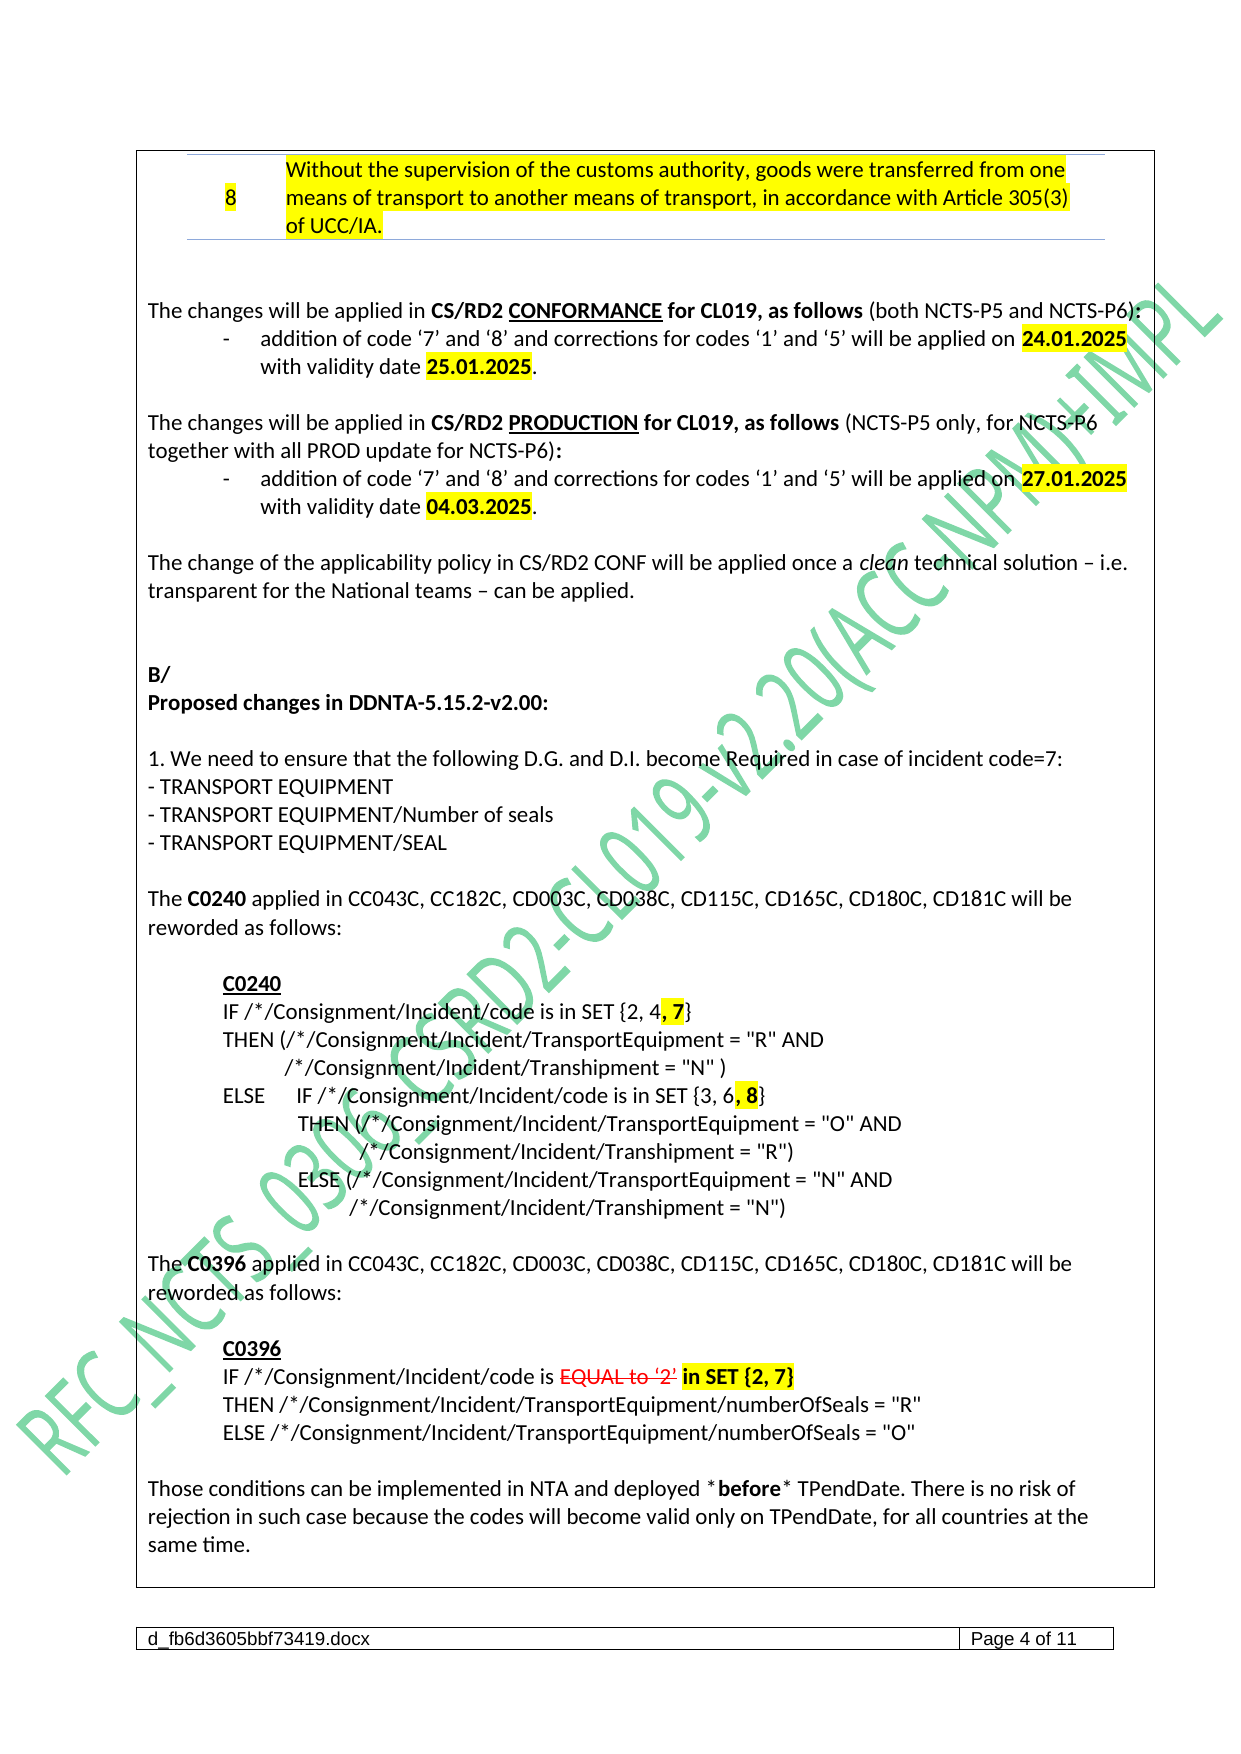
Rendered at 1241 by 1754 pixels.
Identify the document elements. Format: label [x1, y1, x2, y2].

table_header [137, 151, 1154, 1587]
